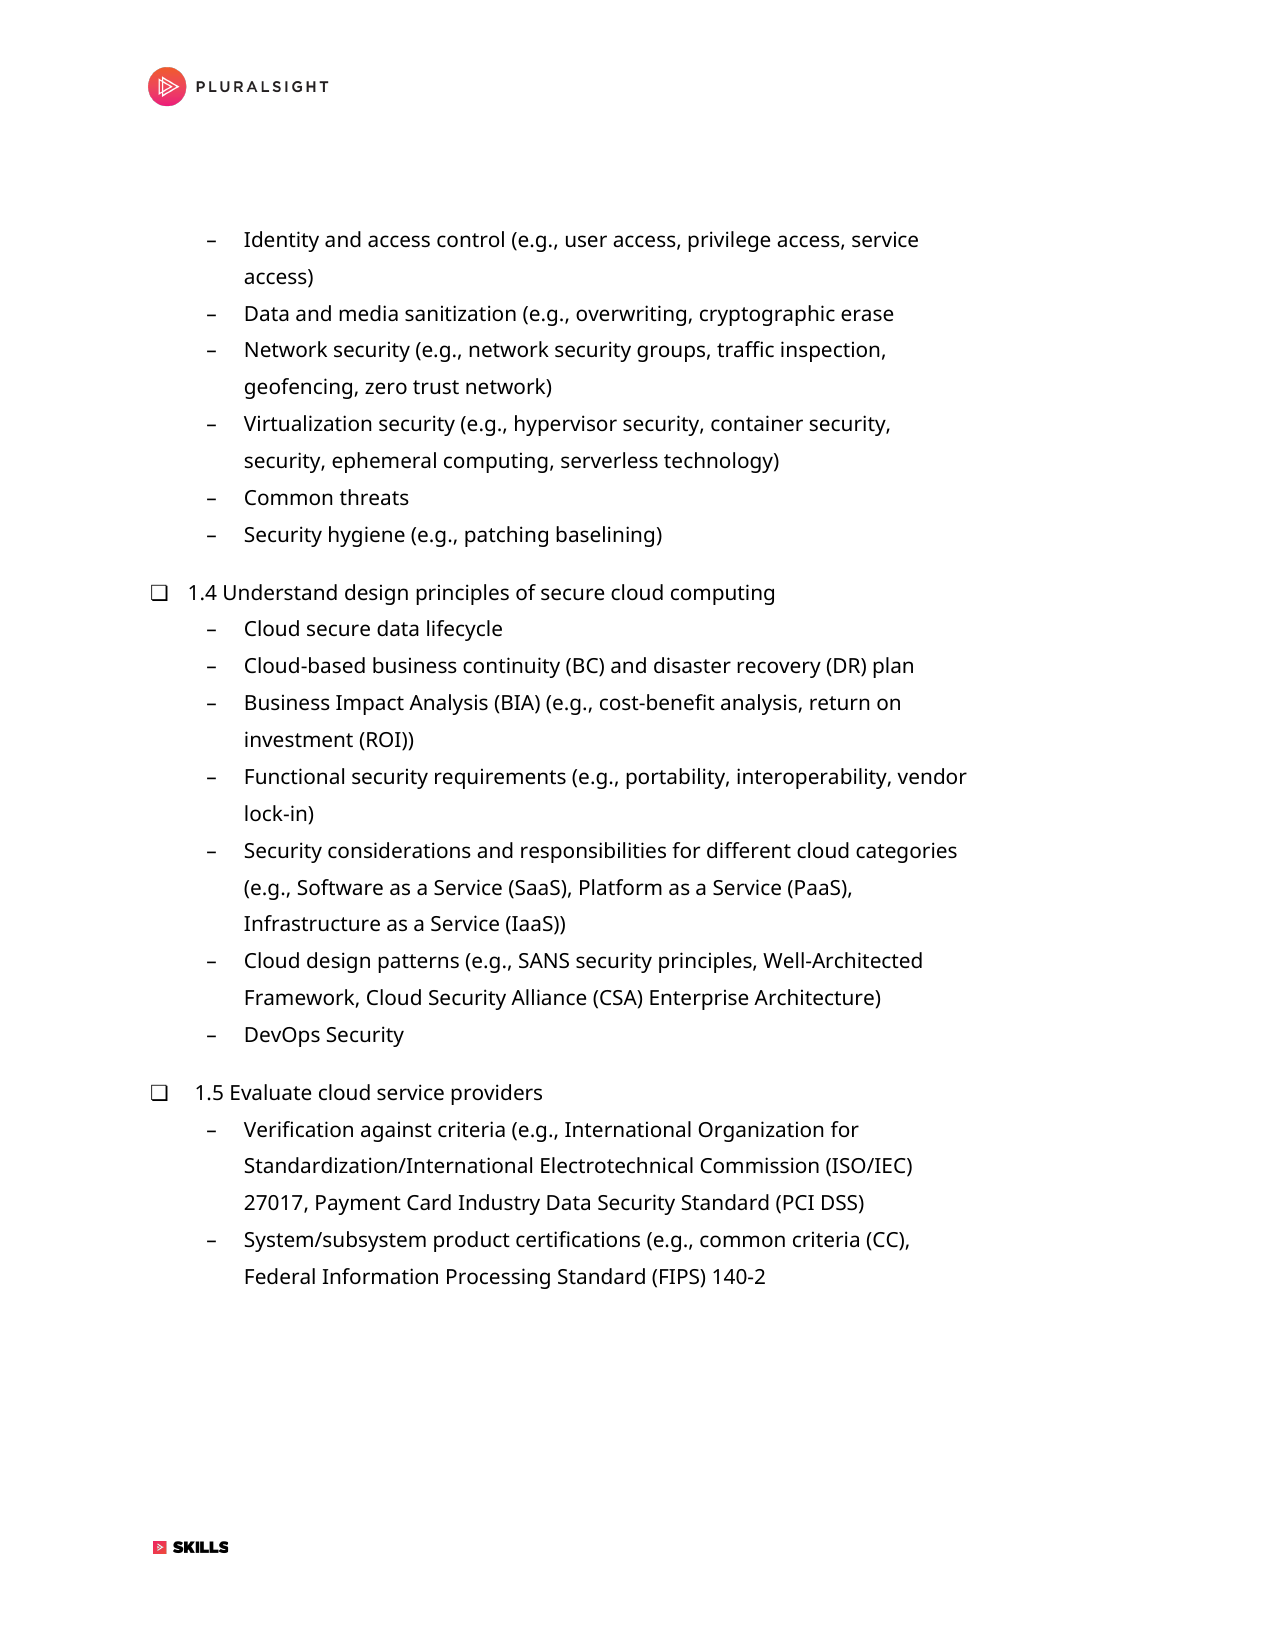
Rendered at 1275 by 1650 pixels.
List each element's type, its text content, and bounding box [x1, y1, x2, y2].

picture [139, 59, 336, 114]
subtitle Cloud secure data lifecycle [206, 614, 975, 643]
subtitle Data and media sanitization (e.g., overwriting, cryptographic erase [206, 299, 975, 327]
subtitle Common threats [206, 483, 975, 512]
subtitle ❏ 1.5 Evaluate cloud service providers [150, 1078, 975, 1106]
subtitle ❏ 1.4 Understand design principles of secure cloud computing [150, 578, 975, 606]
subtitle Identity and access control (e.g., user access, privilege access, service access) [206, 225, 975, 290]
subtitle Functional security requirements (e.g., portability, interoperability, vendor lock-in) [206, 762, 975, 827]
subtitle Cloud-based business continuity (BC) and disaster recovery (DR) plan [206, 651, 975, 680]
picture [153, 1541, 229, 1554]
subtitle System/subsystem product certifications (e.g., common criteria (CC), Federal Information Processing Standard (FIPS) 140-2 [206, 1225, 975, 1291]
subtitle Business Impact Analysis (BIA) (e.g., cost-benefit analysis, return on investment (ROI)) [206, 688, 975, 754]
subtitle Cloud design patterns (e.g., SANS security principles, Well-Architected Framework, Cloud Security Alliance (CSA) Enterprise Architecture) [206, 946, 975, 1012]
subtitle Security hygiene (e.g., patching baselining) [206, 520, 975, 548]
subtitle Network security (e.g., network security groups, traffic inspection, geofencing, zero trust network) [206, 336, 975, 401]
subtitle Security considerations and responsibilities for different cloud categories (e.g., Software as a Service (SaaS), Platform as a Service (PaaS), Infrastructure as a Service (IaaS)) [206, 836, 975, 938]
subtitle Virtualization security (e.g., hypervisor security, container security, security, ephemeral computing, serverless technology) [206, 409, 975, 475]
subtitle DevOps Security [206, 1020, 975, 1049]
subtitle Verification against criteria (e.g., International Organization for Standardization/International Electrotechnical Commission (ISO/IEC) 27017, Payment Card Industry Data Security Standard (PCI DSS) [206, 1115, 975, 1217]
